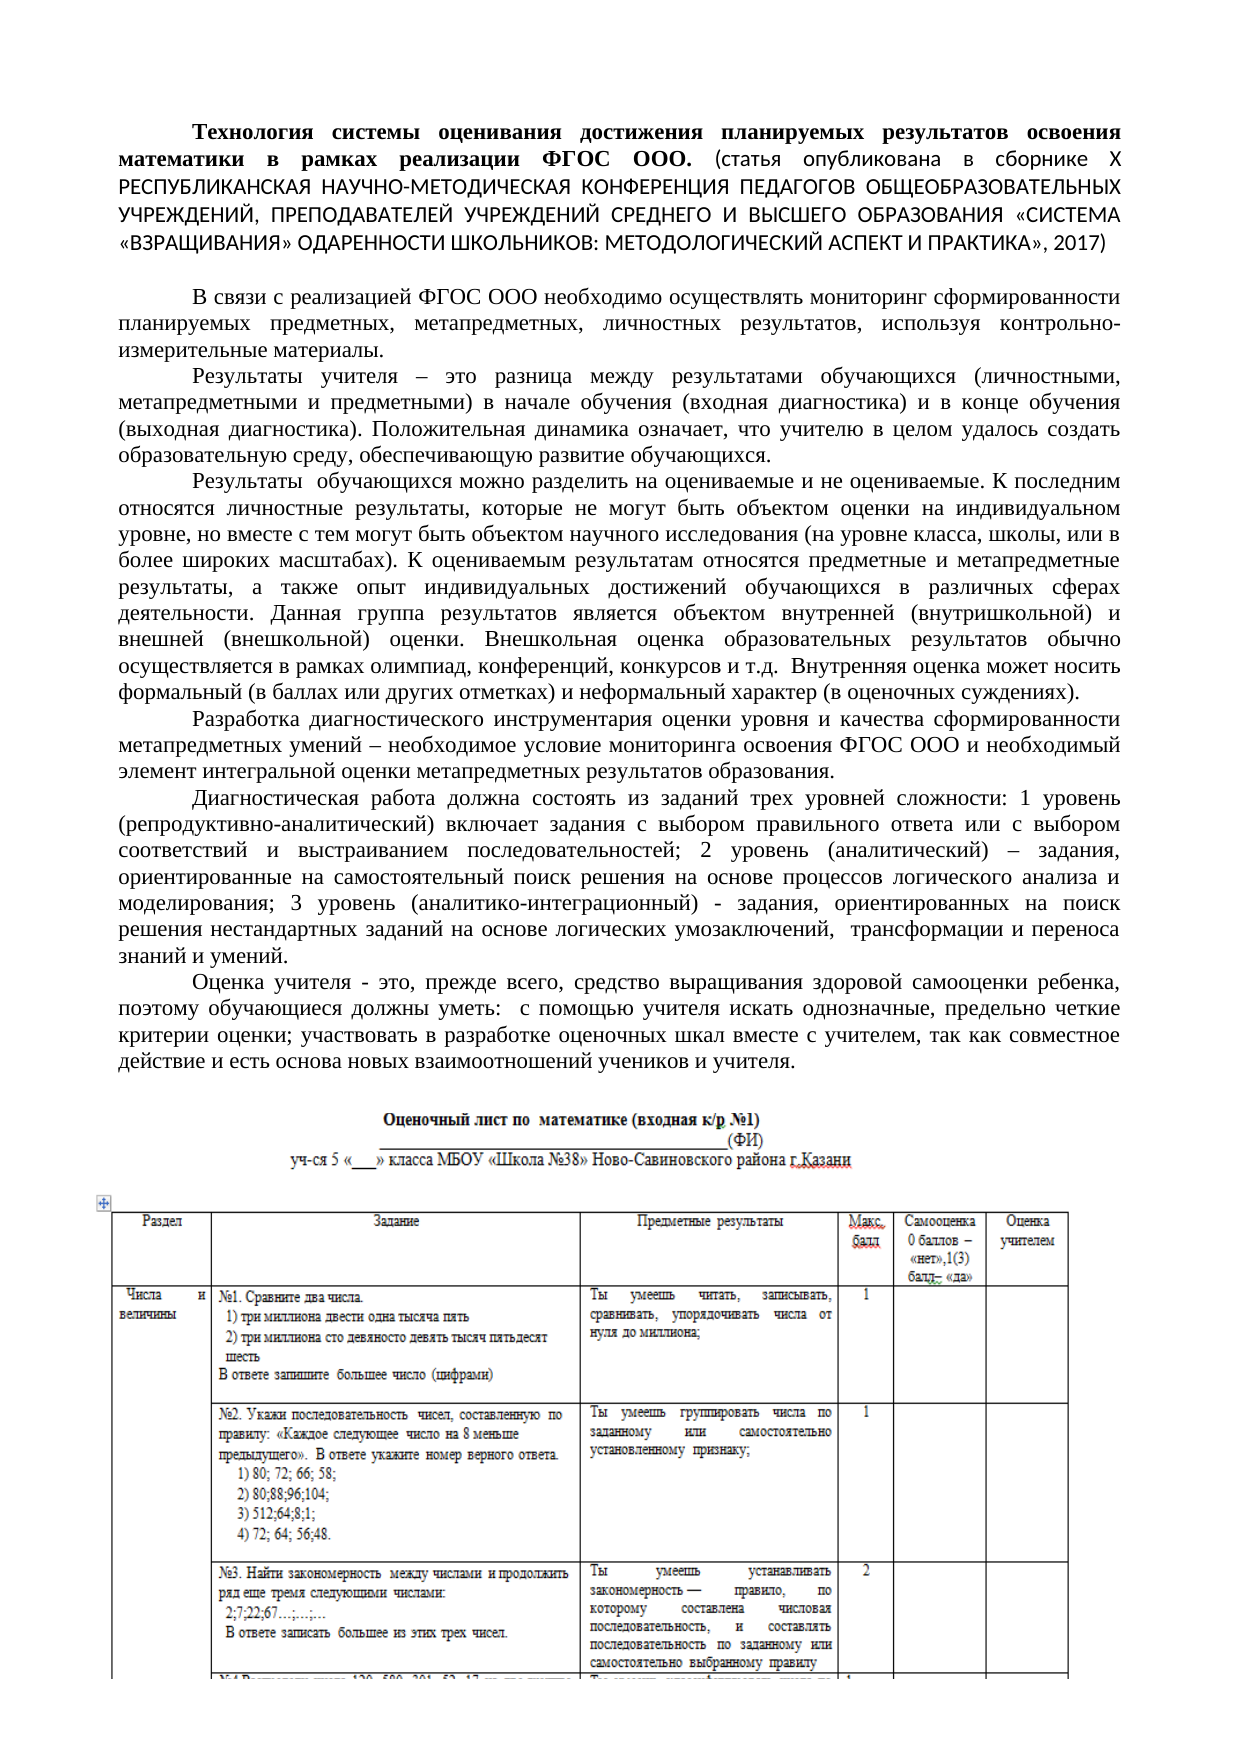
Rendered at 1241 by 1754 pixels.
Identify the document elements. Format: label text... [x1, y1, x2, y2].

text Оценка учителя - это, прежде всего, средство выращивания здоровой самооценки ребенка, поэтому обучающиеся должны уметь: с помощью учителя искать однозначные, предельно четкие критерии оценки; участвовать в разработке оценочных шкал вместе с учителем, так как совместное действие и есть основа новых взаимоотношений учеников и учителя. [118, 968, 1122, 1073]
text Технология системы оценивания достижения планируемых результатов освоения математики в рамках реализации ФГОС ООО. (статья опубликована в сборнике X РЕСПУБЛИКАНСКАЯ НАУЧНО-МЕТОДИЧЕСКАЯ КОНФЕРЕНЦИЯ ПЕДАГОГОВ ОБЩЕОБРАЗОВАТЕЛЬНЫХ УЧРЕЖДЕНИЙ, ПРЕПОДАВАТЕЛЕЙ УЧРЕЖДЕНИЙ СРЕДНЕГО И ВЫСШЕГО ОБРАЗОВАНИЯ «СИСТЕМА «ВЗРАЩИВАНИЯ» ОДАРЕННОСТИ ШКОЛЬНИКОВ: МЕТОДОЛОГИЧЕСКИЙ АСПЕКТ И ПРАКТИКА», 2017) [118, 118, 1122, 257]
text В связи с реализацией ФГОС ООО необходимо осуществлять мониторинг сформированности планируемых предметных, метапредметных, личностных результатов, используя контрольно-измерительные материалы. [118, 283, 1122, 362]
text Разработка диагностического инструментария оценки уровня и качества сформированности метапредметных умений – необходимое условие мониторинга освоения ФГОС ООО и необходимый элемент интегральной оценки метапредметных результатов образования. [118, 704, 1122, 784]
text Результаты обучающихся можно разделить на оцениваемые и не оцениваемые. К последним относятся личностные результаты, которые не могут быть объектом оценки на индивидуальном уровне, но вместе с тем могут быть объектом научного исследования (на уровне класса, школы, или в более широких масштабах). К оцениваемым результатам относятся предметные и метапредметные результаты, а также опыт индивидуальных достижений обучающихся в различных сферах деятельности. Данная группа результатов является объектом внутренней (внутришкольной) и внешней (внешкольной) оценки. Внешкольная оценка образовательных результатов обычно осуществляется в рамках олимпиад, конференций, конкурсов и т.д. Внутренняя оценка может носить формальный (в баллах или других отметках) и неформальный характер (в оценочных суждениях). [118, 467, 1122, 704]
text Диагностическая работа должна состоять из заданий трех уровней сложности: 1 уровень (репродуктивно-аналитический) включает задания с выбором правильного ответа или с выбором соответствий и выстраиванием последовательностей; 2 уровень (аналитический) – задания, ориентированные на самостоятельный поиск решения на основе процессов логического анализа и моделирования; 3 уровень (аналитико-интеграционный) - задания, ориентированных на поиск решения нестандартных заданий на основе логических умозаключений, трансформации и переноса знаний и умений. [118, 784, 1122, 968]
picture [82, 1113, 1091, 1679]
text Результаты учителя – это разница между результатами обучающихся (личностными, метапредметными и предметными) в начале обучения (входная диагностика) и в конце обучения (выходная диагностика). Положительная динамика означает, что учителю в целом удалось создать образовательную среду, обеспечивающую развитие обучающихся. [118, 362, 1122, 467]
